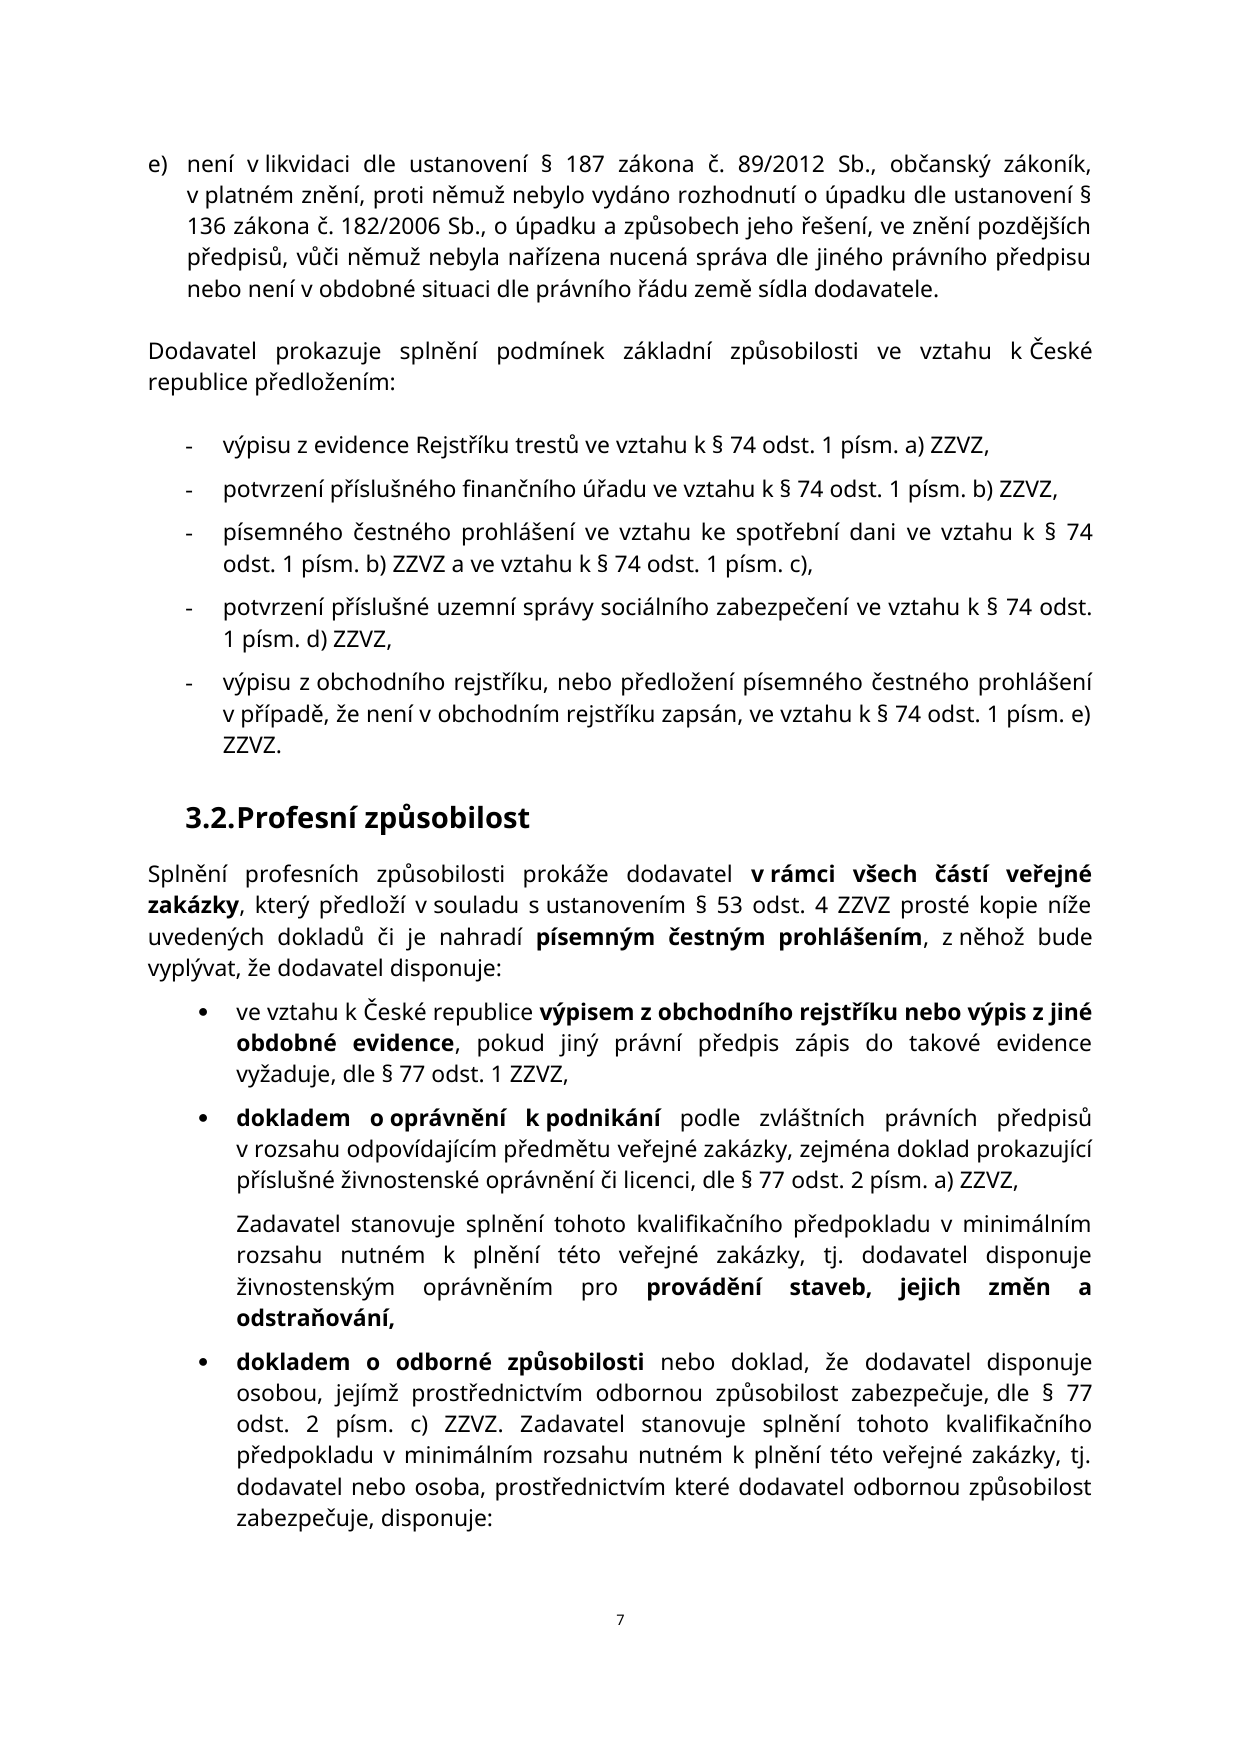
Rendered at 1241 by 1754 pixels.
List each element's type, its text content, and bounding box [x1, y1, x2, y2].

list Profesní způsobilost [185, 798, 1093, 837]
list potvrzení příslušné uzemní správy sociálního zabezpečení ve vztahu k § 74 odst. 1 písm. d) ZZVZ, [185, 591, 1093, 654]
list výpisu z evidence Rejstříku trestů ve vztahu k § 74 odst. 1 písm. a) ZZVZ, [185, 429, 1093, 460]
list není v likvidaci dle ustanovení § 187 zákona č. 89/2012 Sb., občanský zákoník, v platném znění, proti němuž nebylo vydáno rozhodnutí o úpadku dle ustanovení § 136 zákona č. 182/2006 Sb., o úpadku a způsobech jeho řešení, ve znění pozdějších předpisů, vůči němuž nebyla nařízena nucená správa dle jiného právního předpisu nebo není v obdobné situaci dle právního řádu země sídla dodavatele. [148, 148, 1093, 304]
list ve vztahu k České republice výpisem z obchodního rejstříku nebo výpis z jiné obdobné evidence, pokud jiný právní předpis zápis do takové evidence vyžaduje, dle § 77 odst. 1 ZZVZ, [199, 996, 1093, 1089]
list písemného čestného prohlášení ve vztahu ke spotřební dani ve vztahu k § 74 odst. 1 písm. b) ZZVZ a ve vztahu k § 74 odst. 1 písm. c), [185, 516, 1093, 579]
text Zadavatel stanovuje splnění tohoto kvalifikačního předpokladu v minimálním rozsahu nutném k plnění této veřejné zakázky, tj. dodavatel disponuje živnostenským oprávněním pro provádění staveb, jejich změn a odstraňování, [236, 1208, 1093, 1333]
text Splnění profesních způsobilosti prokáže dodavatel v rámci všech částí veřejné zakázky, který předloží v souladu s ustanovením § 53 odst. 4 ZZVZ prosté kopie níže uvedených dokladů či je nahradí písemným čestným prohlášením, z něhož bude vyplývat, že dodavatel disponuje: [148, 858, 1093, 983]
list dokladem o oprávnění k podnikání podle zvláštních právních předpisů v rozsahu odpovídajícím předmětu veřejné zakázky, zejména doklad prokazující příslušné živnostenské oprávnění či licenci, dle § 77 odst. 2 písm. a) ZZVZ, [199, 1102, 1093, 1196]
list potvrzení příslušného finančního úřadu ve vztahu k § 74 odst. 1 písm. b) ZZVZ, [185, 473, 1093, 504]
text Dodavatel prokazuje splnění podmínek základní způsobilosti ve vztahu k České republice předložením: [148, 335, 1093, 398]
list výpisu z obchodního rejstříku, nebo předložení písemného čestného prohlášení v případě, že není v obchodním rejstříku zapsán, ve vztahu k § 74 odst. 1 písm. e) ZZVZ. [185, 666, 1093, 760]
list dokladem o odborné způsobilosti nebo doklad, že dodavatel disponuje osobou, jejímž prostřednictvím odbornou způsobilost zabezpečuje, dle § 77 odst. 2 písm. c) ZZVZ. Zadavatel stanovuje splnění tohoto kvalifikačního předpokladu v minimálním rozsahu nutném k plnění této veřejné zakázky, tj. dodavatel nebo osoba, prostřednictvím které dodavatel odbornou způsobilost zabezpečuje, disponuje: [199, 1346, 1093, 1533]
